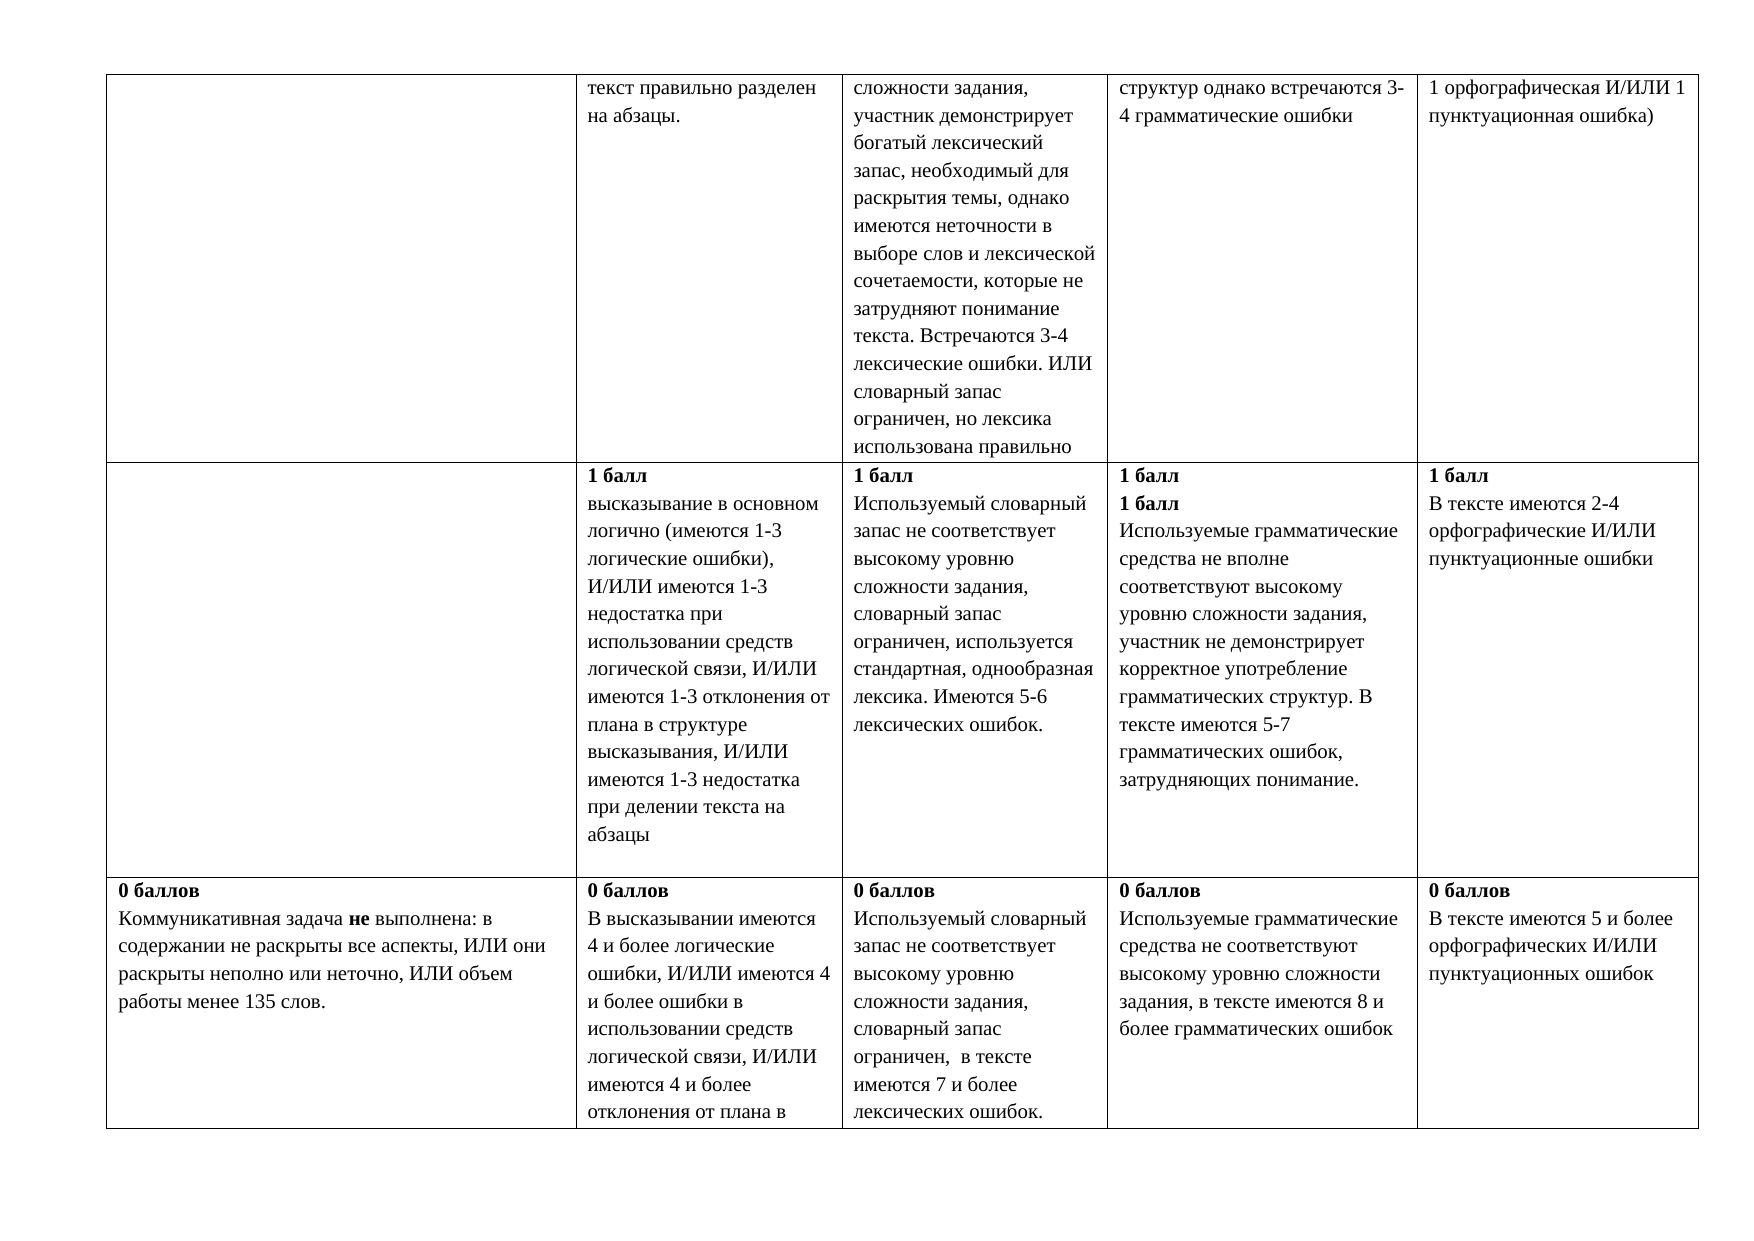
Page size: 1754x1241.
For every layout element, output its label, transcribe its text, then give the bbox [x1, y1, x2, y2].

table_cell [1418, 75, 1698, 462]
table_cell 1 балл 1 балл Используемые грамматические средства не вполне соответствуют высокому уровню сложности задания, участник не демонстрирует корректное употребление грамматических структур. В тексте имеются 5-7 грамматических ошибок, затрудняющих понимание. [1108, 463, 1417, 877]
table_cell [843, 75, 1107, 462]
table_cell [107, 878, 576, 1127]
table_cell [1108, 75, 1417, 462]
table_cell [577, 75, 842, 462]
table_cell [577, 878, 842, 1127]
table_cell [107, 75, 576, 462]
table_cell 1 балл Используемый словарный запас не соответствует высокому уровню сложности задания, словарный запас ограничен, используется стандартная, однообразная лексика. Имеются 5-6 лексических ошибок. [843, 463, 1107, 877]
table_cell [843, 878, 1107, 1127]
table_cell 1 балл высказывание в основном логично (имеются 1-3 логические ошибки), И/ИЛИ имеются 1-3 недостатка при использовании средств логической связи, И/ИЛИ имеются 1-3 отклонения от плана в структуре высказывания, И/ИЛИ имеются 1-3 недостатка при делении текста на абзацы [577, 463, 842, 877]
table_cell 1 балл В тексте имеются 2-4 орфографические И/ИЛИ пунктуационные ошибки [1418, 463, 1698, 877]
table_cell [1418, 878, 1698, 1127]
table_cell [107, 463, 576, 877]
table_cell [1108, 878, 1417, 1127]
